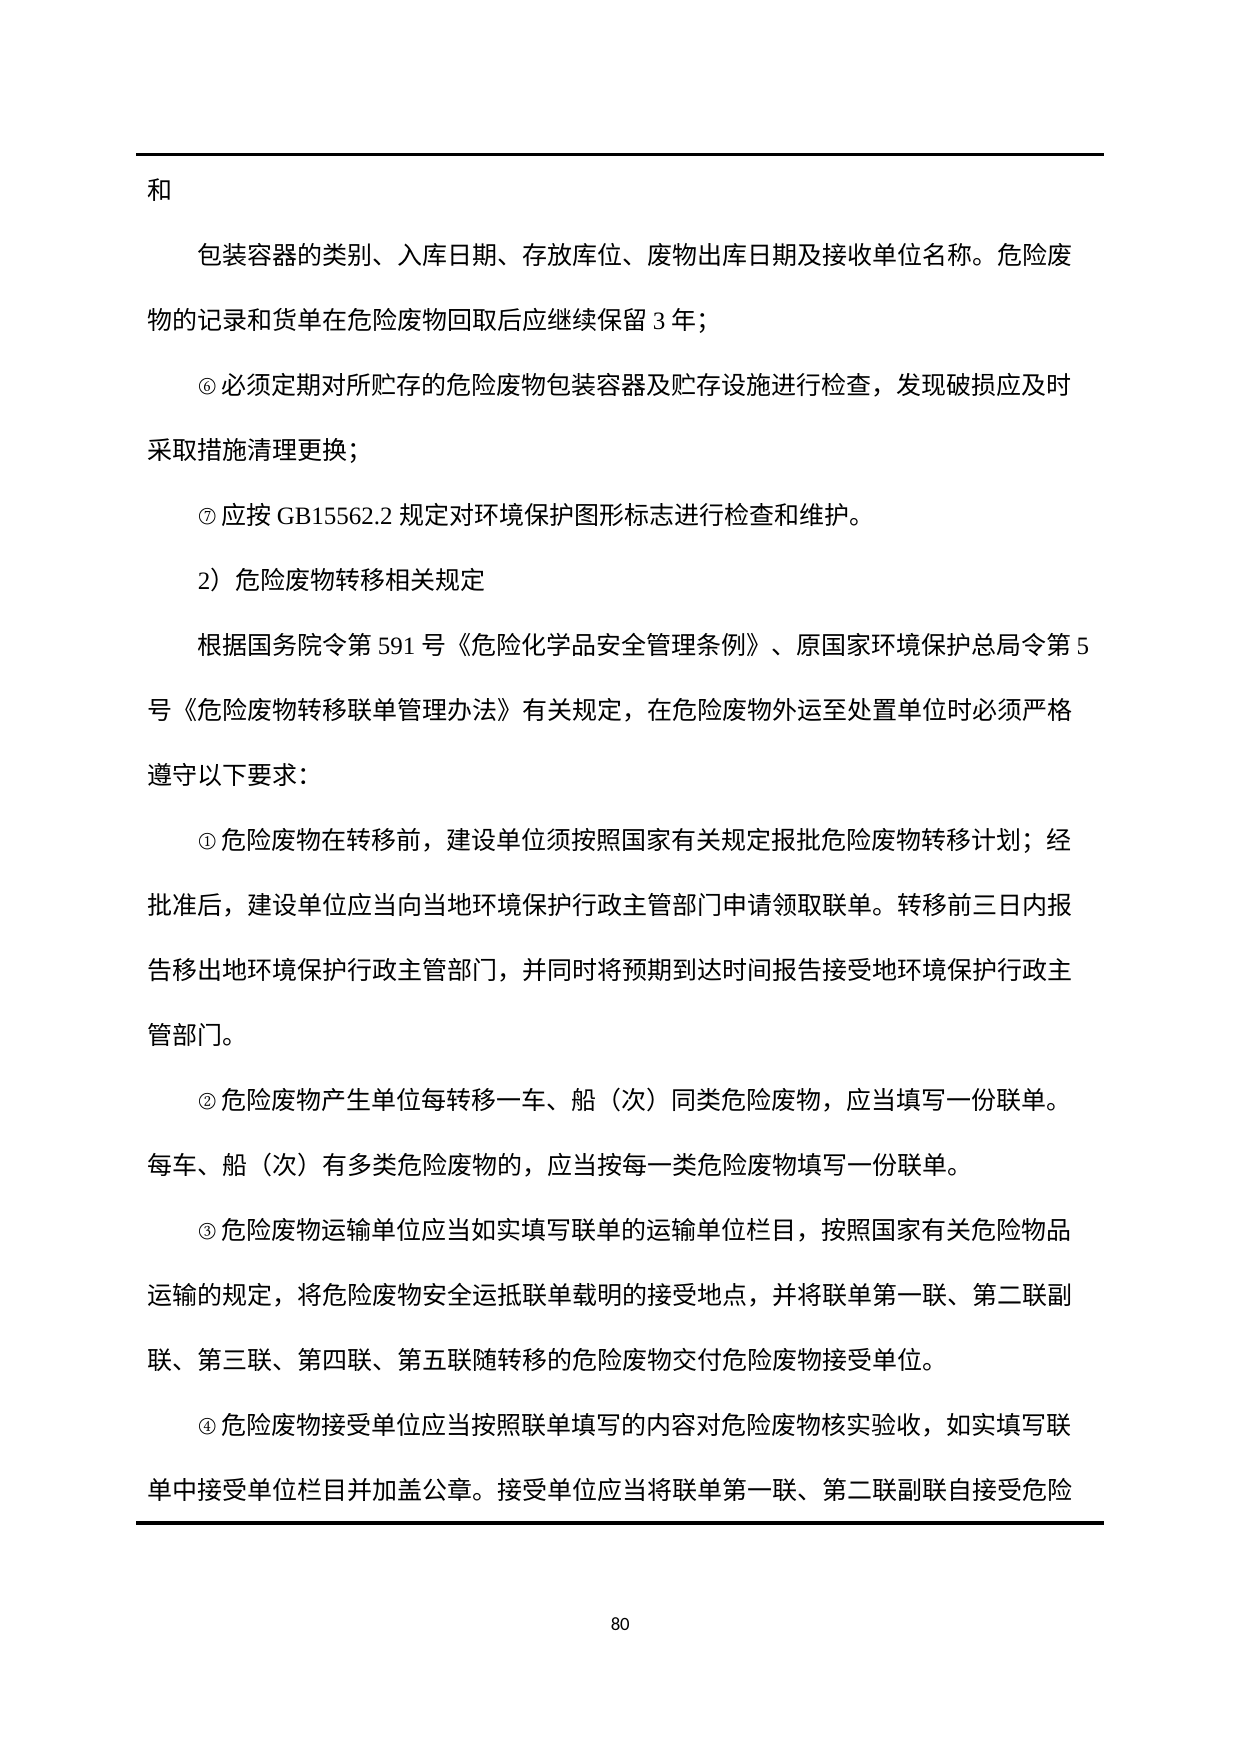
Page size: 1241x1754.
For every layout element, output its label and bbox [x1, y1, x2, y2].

table_header [136, 156, 1104, 1521]
